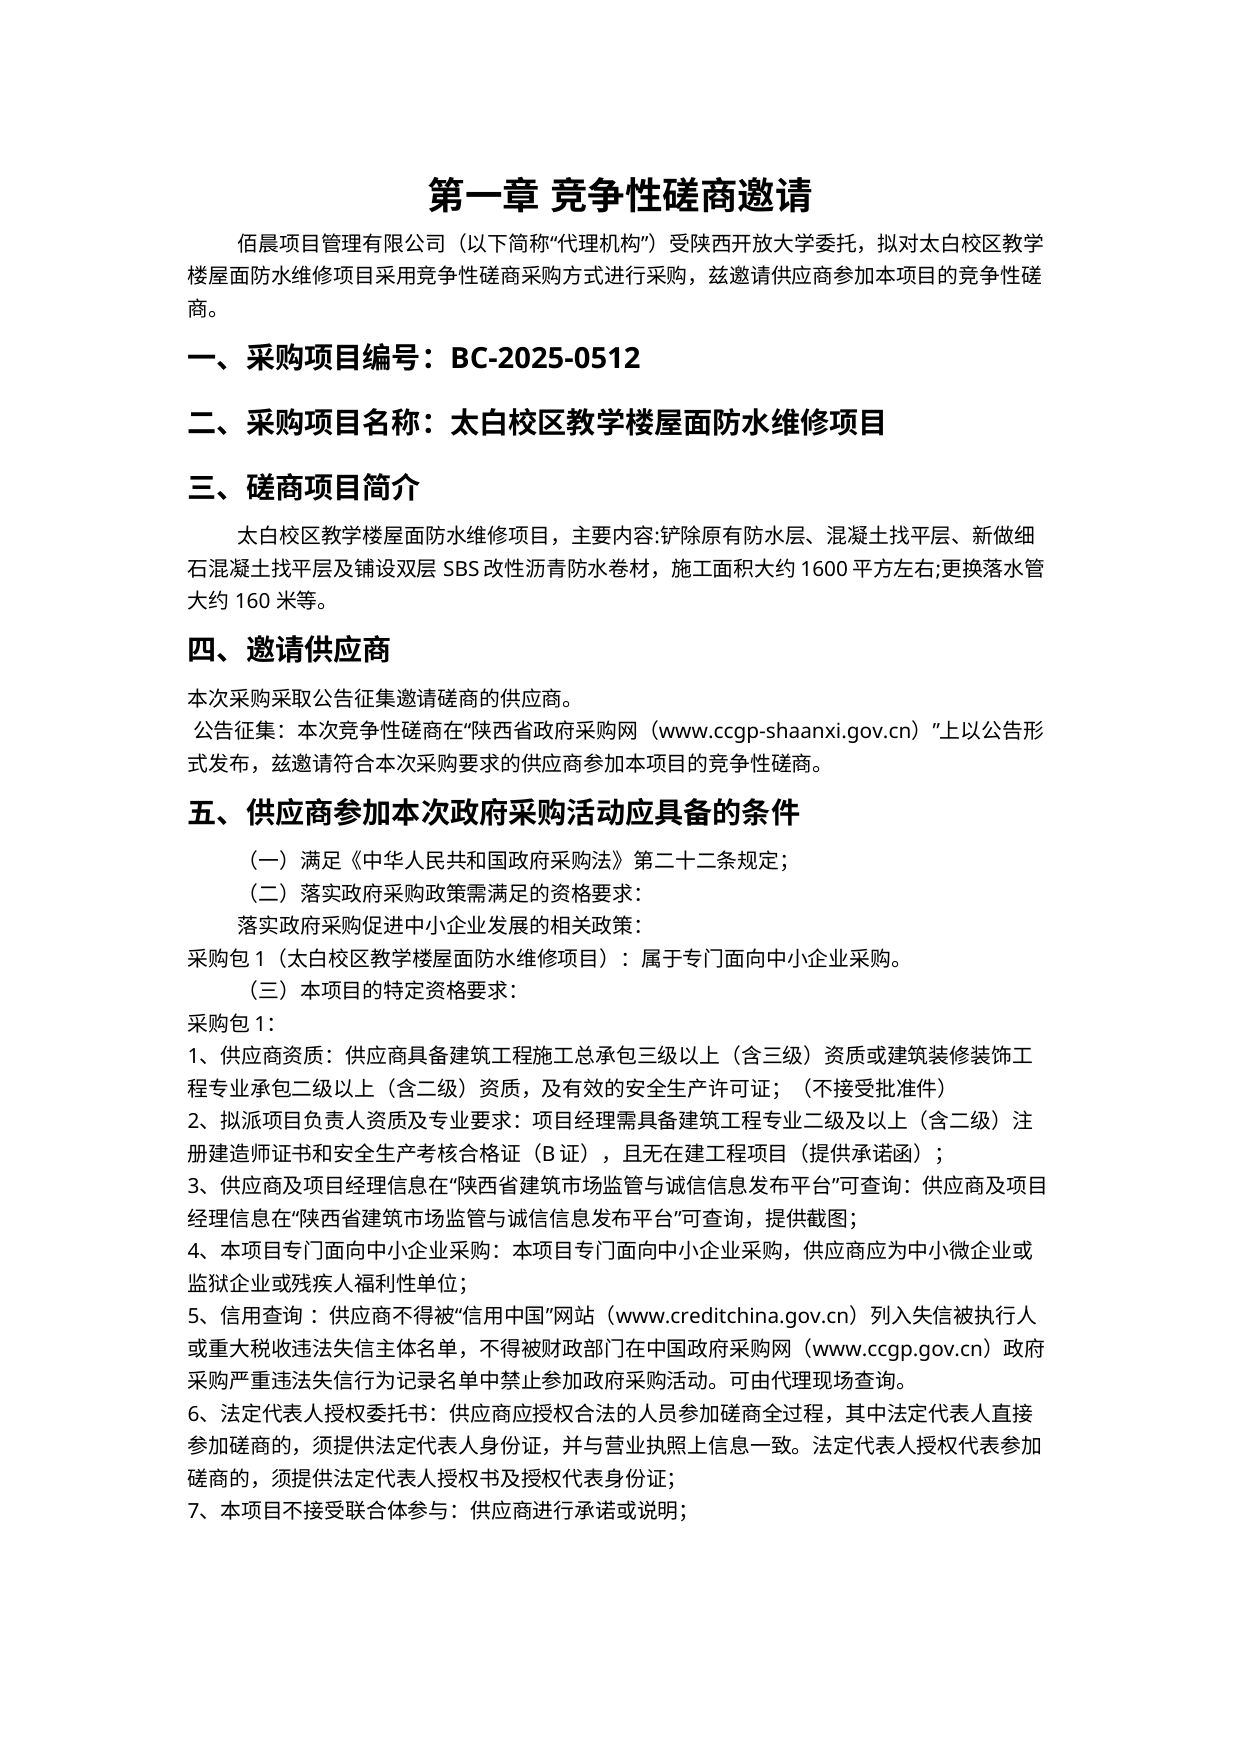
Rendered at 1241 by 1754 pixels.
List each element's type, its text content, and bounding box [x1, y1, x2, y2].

text 5、信用查询 ：供应商不得被“信用中国”网站（www.creditchina.gov.cn）列入失信被执行人或重大税收违法失信主体名单，不得被财政部门在中国政府采购网（www.ccgp.gov.cn）政府采购严重违法失信行为记录名单中禁止参加政府采购活动。可由代理现场查询。 [187, 1299, 1053, 1397]
text （一）满足《中华人民共和国政府采购法》第二十二条规定； [187, 844, 1053, 877]
text 7、本项目不接受联合体参与：供应商进行承诺或说明； [187, 1494, 1053, 1527]
text 落实政府采购促进中小企业发展的相关政策： [187, 909, 1053, 942]
text 采购包1（太白校区教学楼屋面防水维修项目）：属于专门面向中小企业采购。 [187, 942, 1053, 974]
text 佰晨项目管理有限公司（以下简称“代理机构”）受陕西开放大学委托，拟对太白校区教学楼屋面防水维修项目采用竞争性磋商采购方式进行采购，兹邀请供应商参加本项目的竞争性磋商。 [187, 227, 1053, 324]
text 太白校区教学楼屋面防水维修项目，主要内容:铲除原有防水层、混凝土找平层、新做细石混凝土找平层及铺设双层 SBS改性沥青防水卷材，施工面积大约1600平方左右;更换落水管大约 160 米等。 [187, 519, 1053, 617]
text 一、采购项目编号：BC-2025-0512 [187, 324, 1053, 389]
text 6、法定代表人授权委托书：供应商应授权合法的人员参加磋商全过程，其中法定代表人直接参加磋商的，须提供法定代表人身份证，并与营业执照上信息一致。法定代表人授权代表参加磋商的，须提供法定代表人授权书及授权代表身份证； [187, 1397, 1053, 1494]
text （二）落实政府采购政策需满足的资格要求： [187, 877, 1053, 909]
text 公告征集：本次竞争性磋商在“陕西省政府采购网（www.ccgp-shaanxi.gov.cn）”上以公告形式发布，兹邀请符合本次采购要求的供应商参加本项目的竞争性磋商。 [187, 714, 1053, 779]
text 三、磋商项目简介 [187, 454, 1053, 519]
text 采购包1： [187, 1007, 1053, 1039]
text 第一章 竞争性磋商邀请 [187, 162, 1053, 227]
text 4、本项目专门面向中小企业采购：本项目专门面向中小企业采购，供应商应为中小微企业或监狱企业或残疾人福利性单位； [187, 1234, 1053, 1299]
text 3、供应商及项目经理信息在“陕西省建筑市场监管与诚信信息发布平台”可查询：供应商及项目经理信息在“陕西省建筑市场监管与诚信信息发布平台”可查询，提供截图； [187, 1169, 1053, 1234]
text 2、拟派项目负责人资质及专业要求：项目经理需具备建筑工程专业二级及以上（含二级）注册建造师证书和安全生产考核合格证（B证），且无在建工程项目（提供承诺函）； [187, 1104, 1053, 1169]
text 四、邀请供应商 [187, 617, 1053, 682]
text 二、采购项目名称：太白校区教学楼屋面防水维修项目 [187, 389, 1053, 454]
text 五、供应商参加本次政府采购活动应具备的条件 [187, 779, 1053, 844]
text 本次采购采取公告征集邀请磋商的供应商。 [187, 682, 1053, 714]
text （三）本项目的特定资格要求： [187, 974, 1053, 1007]
text 1、供应商资质：供应商具备建筑工程施工总承包三级以上（含三级）资质或建筑装修装饰工程专业承包二级以上（含二级）资质，及有效的安全生产许可证；（不接受批准件） [187, 1039, 1053, 1104]
